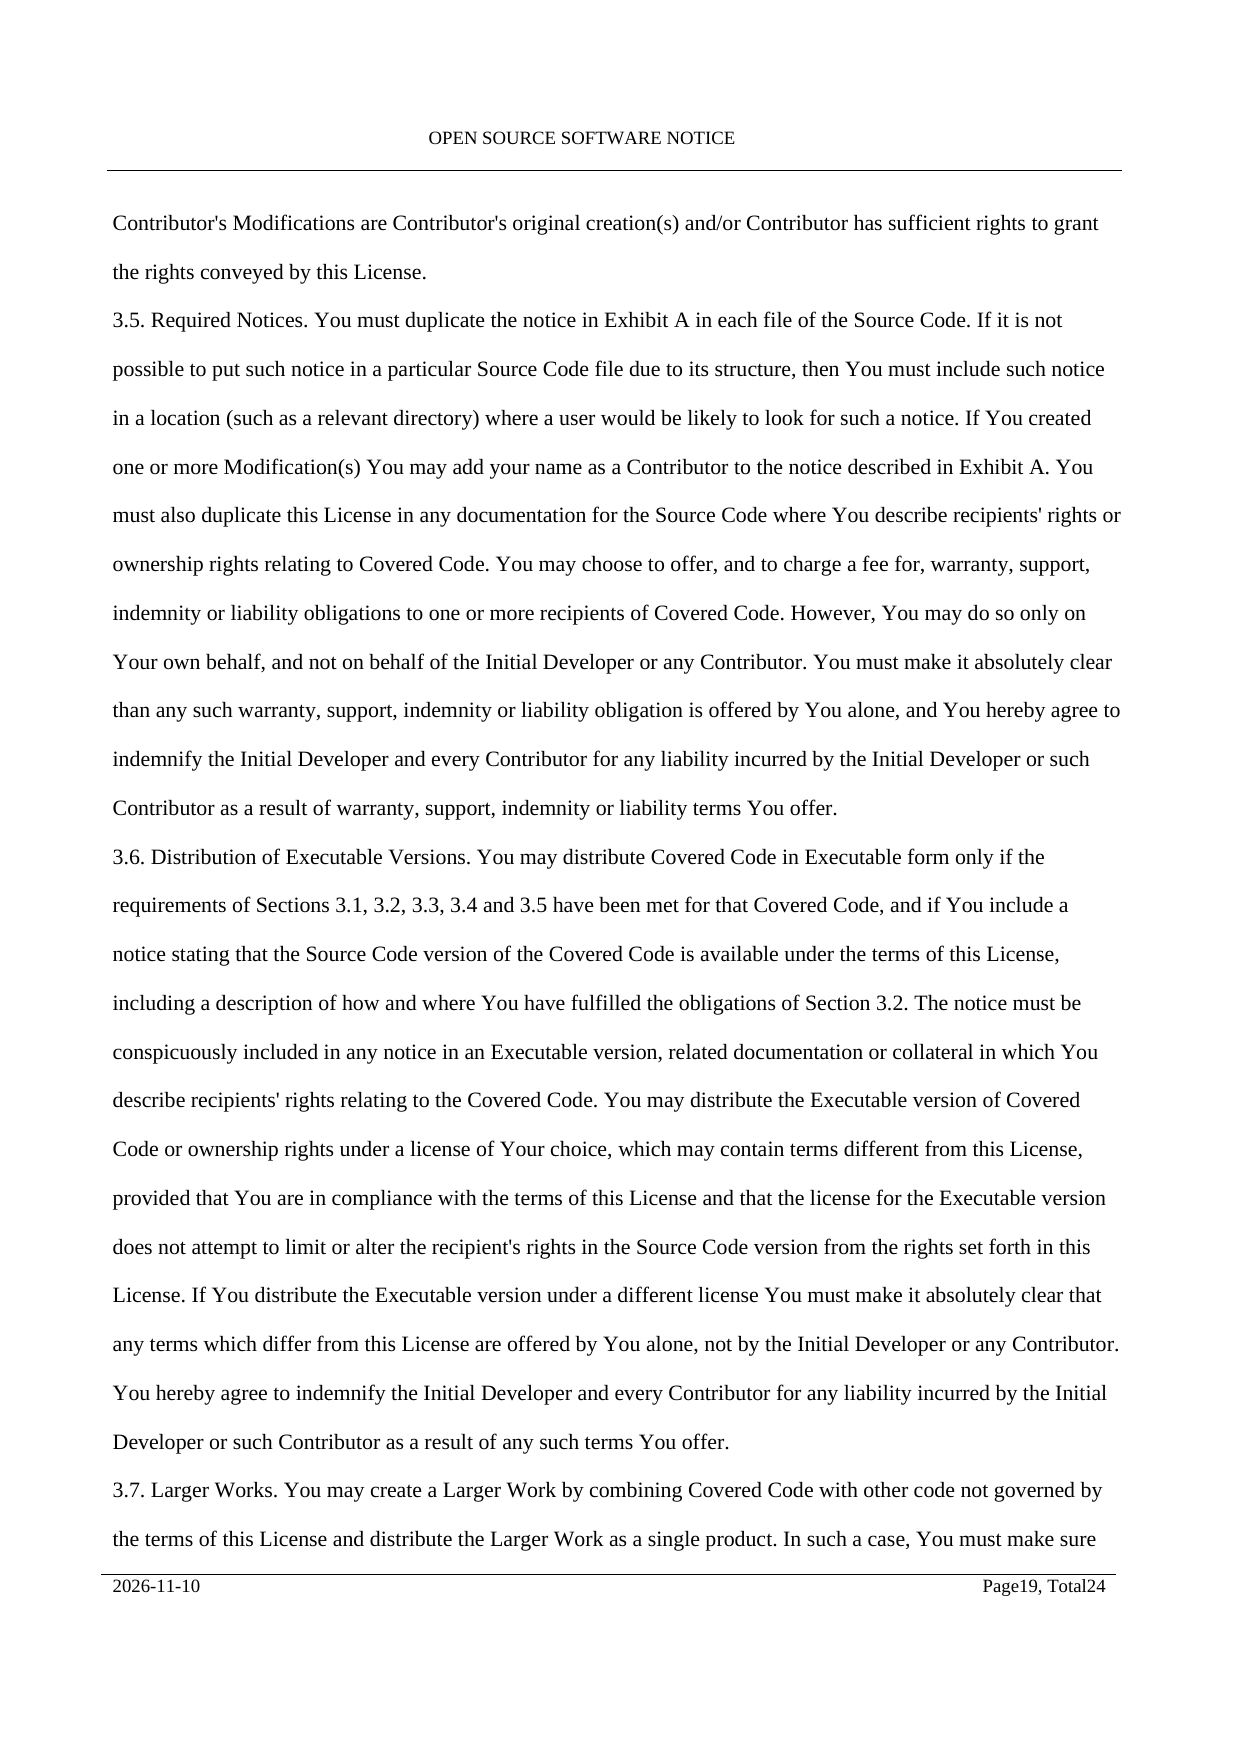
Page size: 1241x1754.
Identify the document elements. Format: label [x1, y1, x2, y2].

text [112, 206, 1128, 1555]
